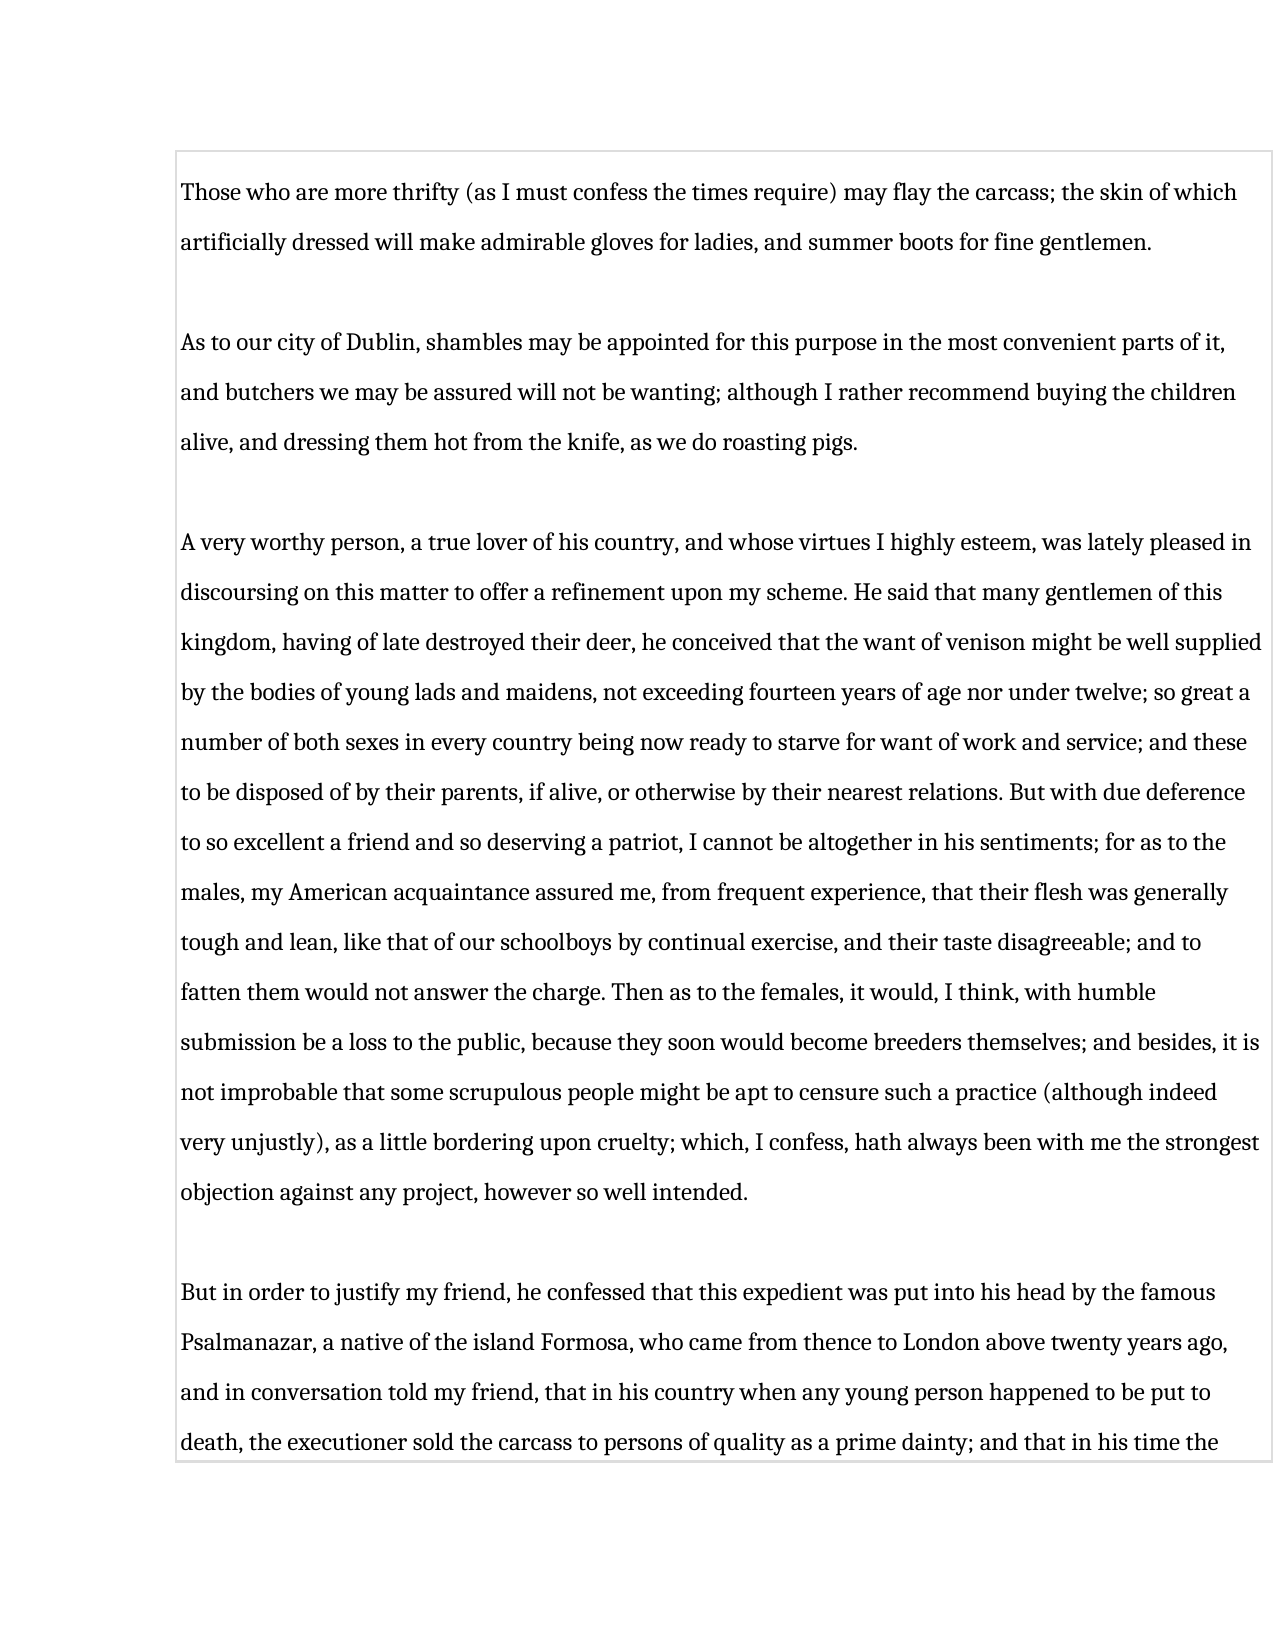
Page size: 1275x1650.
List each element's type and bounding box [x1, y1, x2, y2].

table_header [177, 152, 1271, 1460]
